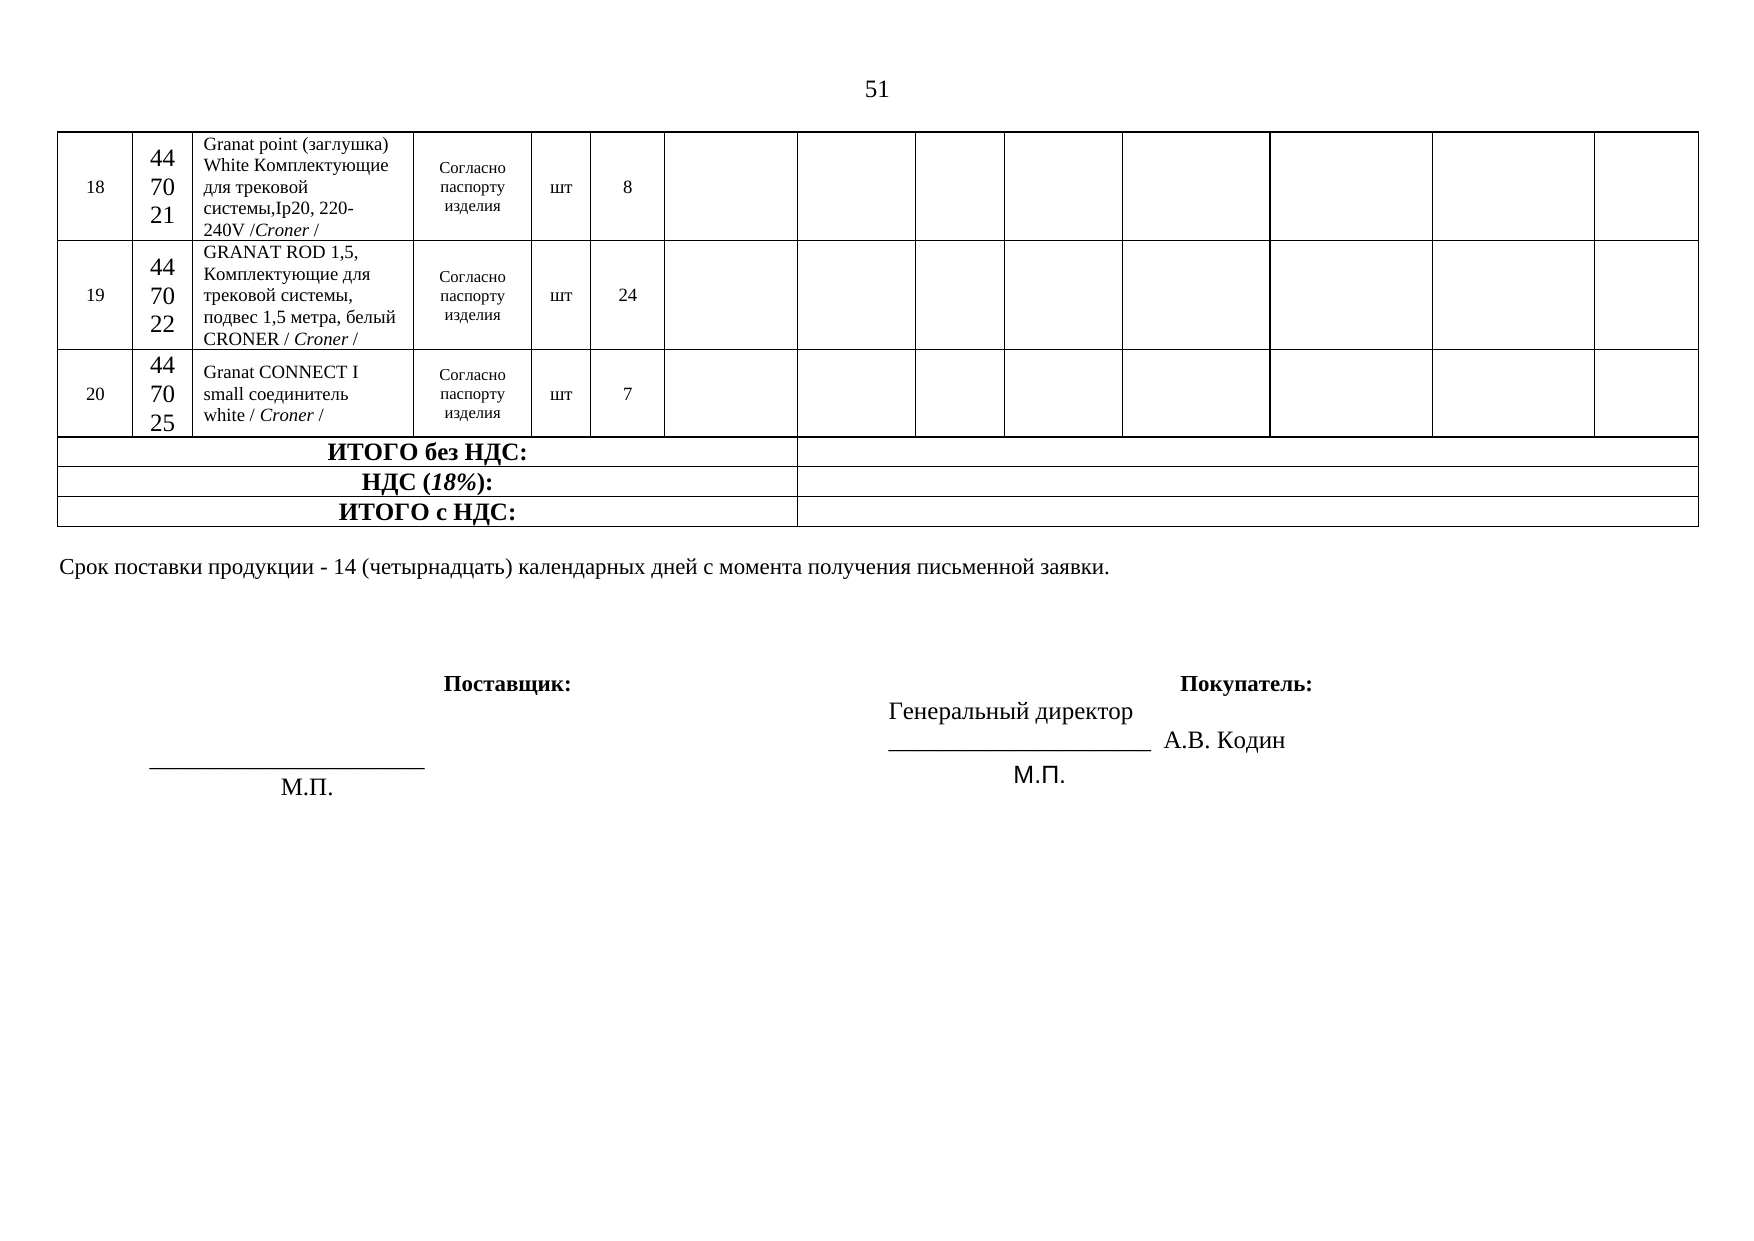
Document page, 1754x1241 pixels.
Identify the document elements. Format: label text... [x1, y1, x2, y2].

table_cell [1123, 350, 1269, 436]
table_cell ______________________ М.П. [138, 696, 877, 801]
table_cell [1005, 133, 1122, 240]
table_cell Granat CONNECT I small соединитель white / Croner / [193, 350, 413, 436]
table_cell [798, 467, 1698, 496]
table_cell GRANAT ROD 1,5, Комплектующие для трековой системы, подвес 1,5 метра, белый CRONER / Croner / [193, 241, 413, 349]
table_cell 447022 [133, 241, 192, 349]
table_cell [1433, 133, 1594, 240]
table_cell [665, 133, 797, 240]
table_cell [1123, 241, 1269, 349]
table_cell шт [532, 133, 590, 240]
table_cell шт [532, 241, 590, 349]
table_cell 447025 [133, 350, 192, 436]
table_cell [916, 241, 1004, 349]
table_cell [1595, 133, 1698, 240]
table_cell [665, 350, 797, 436]
table_cell Генеральный директор _____________________ А.В. Кодин М.П. [877, 696, 1616, 801]
table_cell [1005, 241, 1122, 349]
table_cell [1005, 350, 1122, 436]
table_cell [798, 438, 1698, 466]
table_cell НДС (18%): [58, 467, 797, 496]
table_cell [1271, 350, 1432, 436]
table_cell [916, 133, 1004, 240]
table_cell 18 [58, 133, 132, 240]
table_cell [798, 497, 1698, 526]
text Срок поставки продукции - 14 (четырнадцать) календарных дней с момента получения письменной заявки. [59, 553, 1695, 579]
table_cell ИТОГО без НДС: [58, 438, 797, 466]
table_header Покупатель: [877, 670, 1616, 696]
table_cell ИТОГО с НДС: [58, 497, 797, 526]
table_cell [414, 133, 531, 240]
table_cell [1123, 133, 1269, 240]
table_cell [1433, 241, 1594, 349]
table_cell 8 [591, 133, 664, 240]
table_cell 19 [58, 241, 132, 349]
table_cell [665, 241, 797, 349]
table_cell [798, 133, 915, 240]
table_cell 24 [591, 241, 664, 349]
table_header Поставщик: [138, 670, 877, 696]
table_cell [916, 350, 1004, 436]
table_cell шт [532, 350, 590, 436]
table_cell [1595, 350, 1698, 436]
table_cell [1271, 241, 1432, 349]
table_cell Granat point (заглушка) White Комплектующие для трековой системы,Ip20, 220-240V /Croner / [193, 133, 413, 240]
table_cell Согласно паспорту изделия [414, 350, 531, 436]
table_cell [1271, 133, 1432, 240]
table_cell Согласно паспорту изделия [414, 241, 531, 349]
table_cell 447021 [133, 133, 192, 240]
table_cell [1595, 241, 1698, 349]
table_cell 7 [591, 350, 664, 436]
table_cell [1433, 350, 1594, 436]
table_cell [798, 350, 915, 436]
table_cell 20 [58, 350, 132, 436]
table_cell [798, 241, 915, 349]
